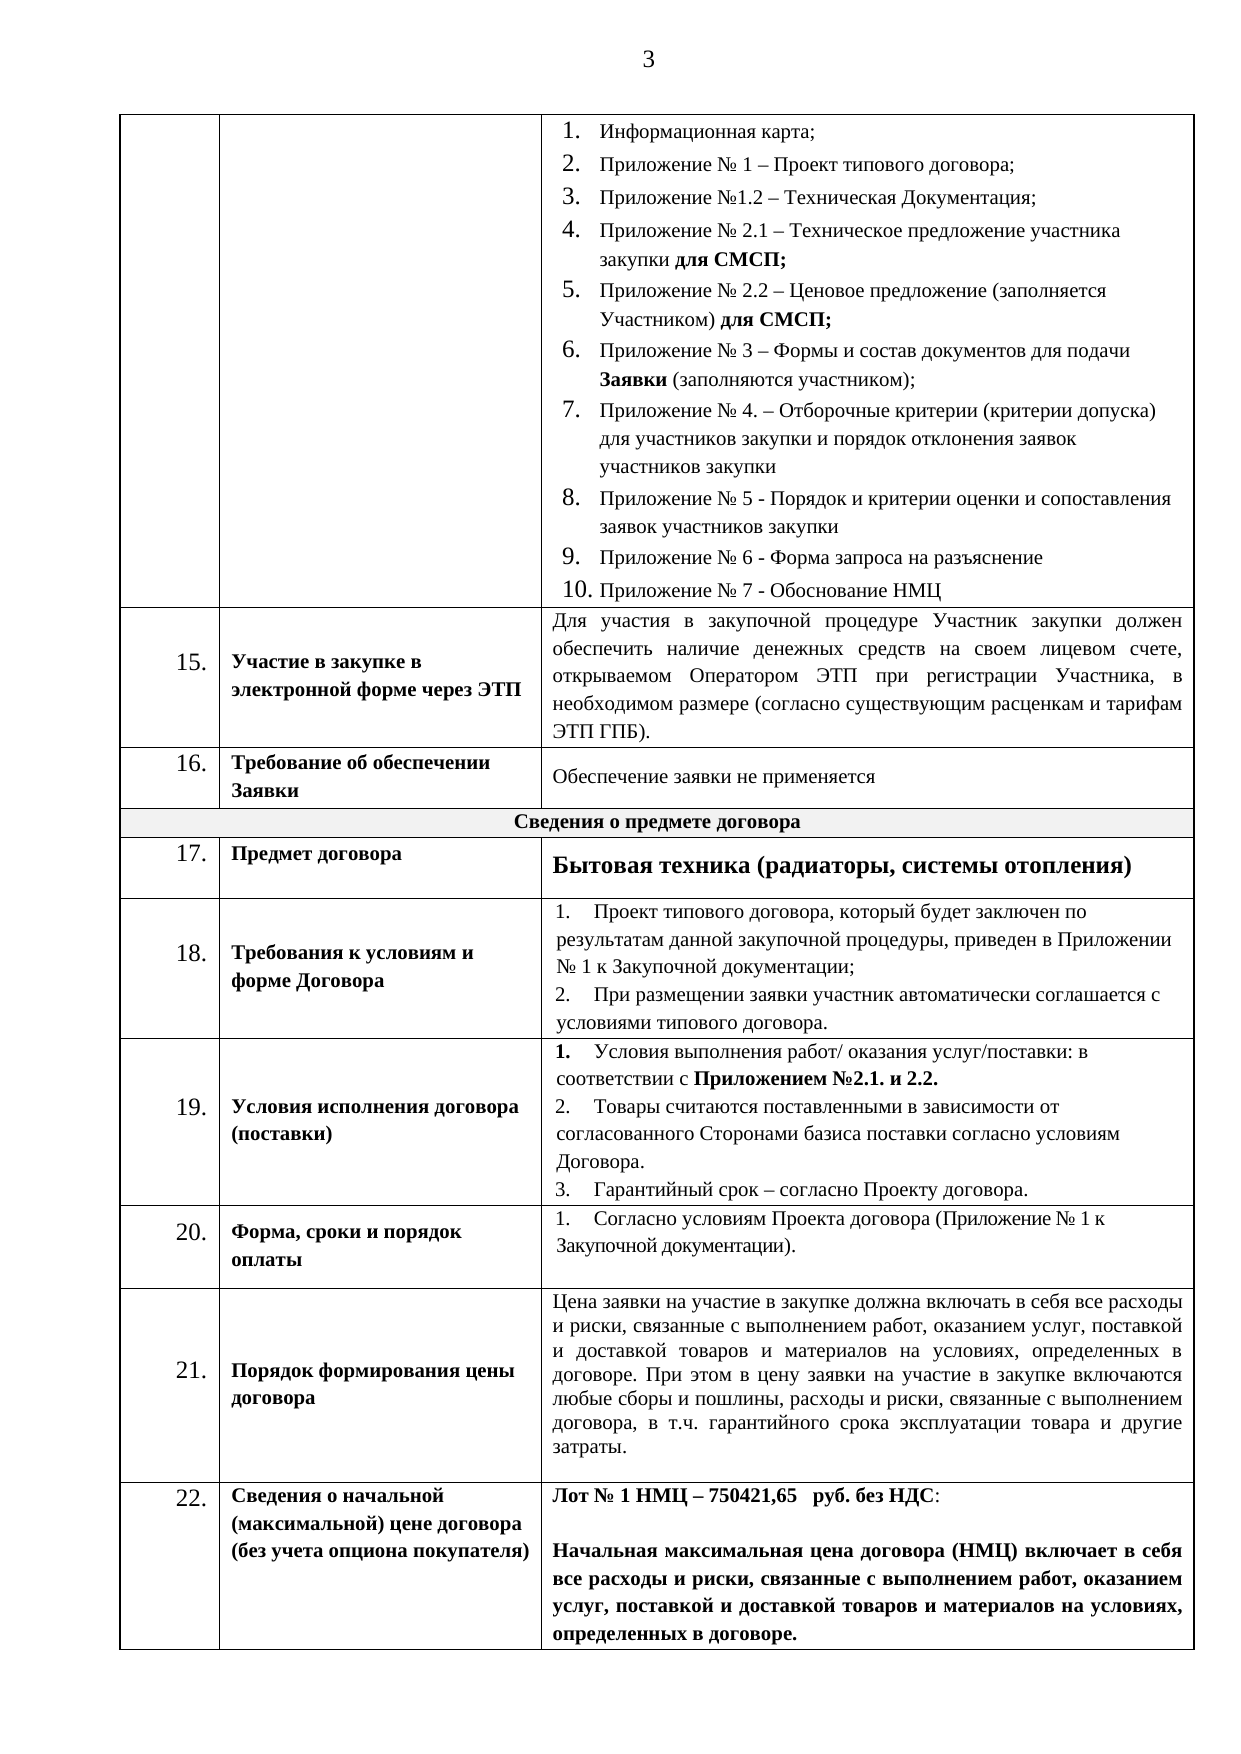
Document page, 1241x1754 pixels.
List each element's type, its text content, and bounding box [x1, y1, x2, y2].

table_cell Для участия в закупочной процедуре Участник закупки должен обеспечить наличие денежных средств на своем лицевом счете, открываемом Оператором ЭТП при регистрации Участника, в необходимом размере (согласно существующим расценкам и тарифам ЭТП ГПБ). [542, 608, 1193, 747]
table_cell [121, 115, 219, 607]
table_cell Цена заявки на участие в закупке должна включать в себя все расходы и риски, связанные с выполнением работ, оказанием услуг, поставкой и доставкой товаров и материалов на условиях, определенных в договоре. При этом в цену заявки на участие в закупке включаются любые сборы и пошлины, расходы и риски, связанные с выполнением договора, в т.ч. гарантийного срока эксплуатации товара и другие затраты. [542, 1289, 1193, 1482]
table_cell Обеспечение заявки не применяется [542, 748, 1193, 808]
table_cell [121, 1289, 219, 1482]
table_cell Проект типового договора, который будет заключен по результатам данной закупочной процедуры, приведен в Приложении № 1 к Закупочной документации; При размещении заявки участник автоматически соглашается с условиями типового договора. [542, 899, 1193, 1037]
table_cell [542, 1483, 1193, 1649]
table_cell [121, 608, 219, 747]
table_cell [121, 899, 219, 1037]
table_cell [121, 1206, 219, 1288]
table_cell [121, 838, 219, 898]
table_cell [121, 1039, 219, 1204]
table_cell [121, 1483, 219, 1649]
table_cell Требования к условиям и форме Договора [220, 899, 541, 1037]
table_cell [220, 115, 541, 607]
table_cell Участие в закупке в электронной форме через ЭТП [220, 608, 541, 747]
table_cell Бытовая техника (радиаторы, системы отопления) [542, 838, 1193, 898]
table_cell Требование об обеспечении Заявки [220, 748, 541, 808]
table_cell Порядок формирования цены договора [220, 1289, 541, 1482]
table_cell Согласно условиям Проекта договора (Приложение № 1 к Закупочной документации). [542, 1206, 1193, 1288]
table_cell Условия выполнения работ/ оказания услуг/поставки: в соответствии с Приложением №2.1. и 2.2. Товары считаются поставленными в зависимости от согласованного Сторонами базиса поставки согласно условиям Договора. Гарантийный срок – согласно Проекту договора. [542, 1039, 1193, 1204]
table_cell Сведения о предмете договора [121, 809, 1193, 837]
table_cell Условия исполнения договора (поставки) [220, 1039, 541, 1204]
table_cell [121, 748, 219, 808]
table_cell Предмет договора [220, 838, 541, 898]
table_cell Форма, сроки и порядок оплаты [220, 1206, 541, 1288]
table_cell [220, 1483, 541, 1649]
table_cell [542, 115, 1193, 607]
